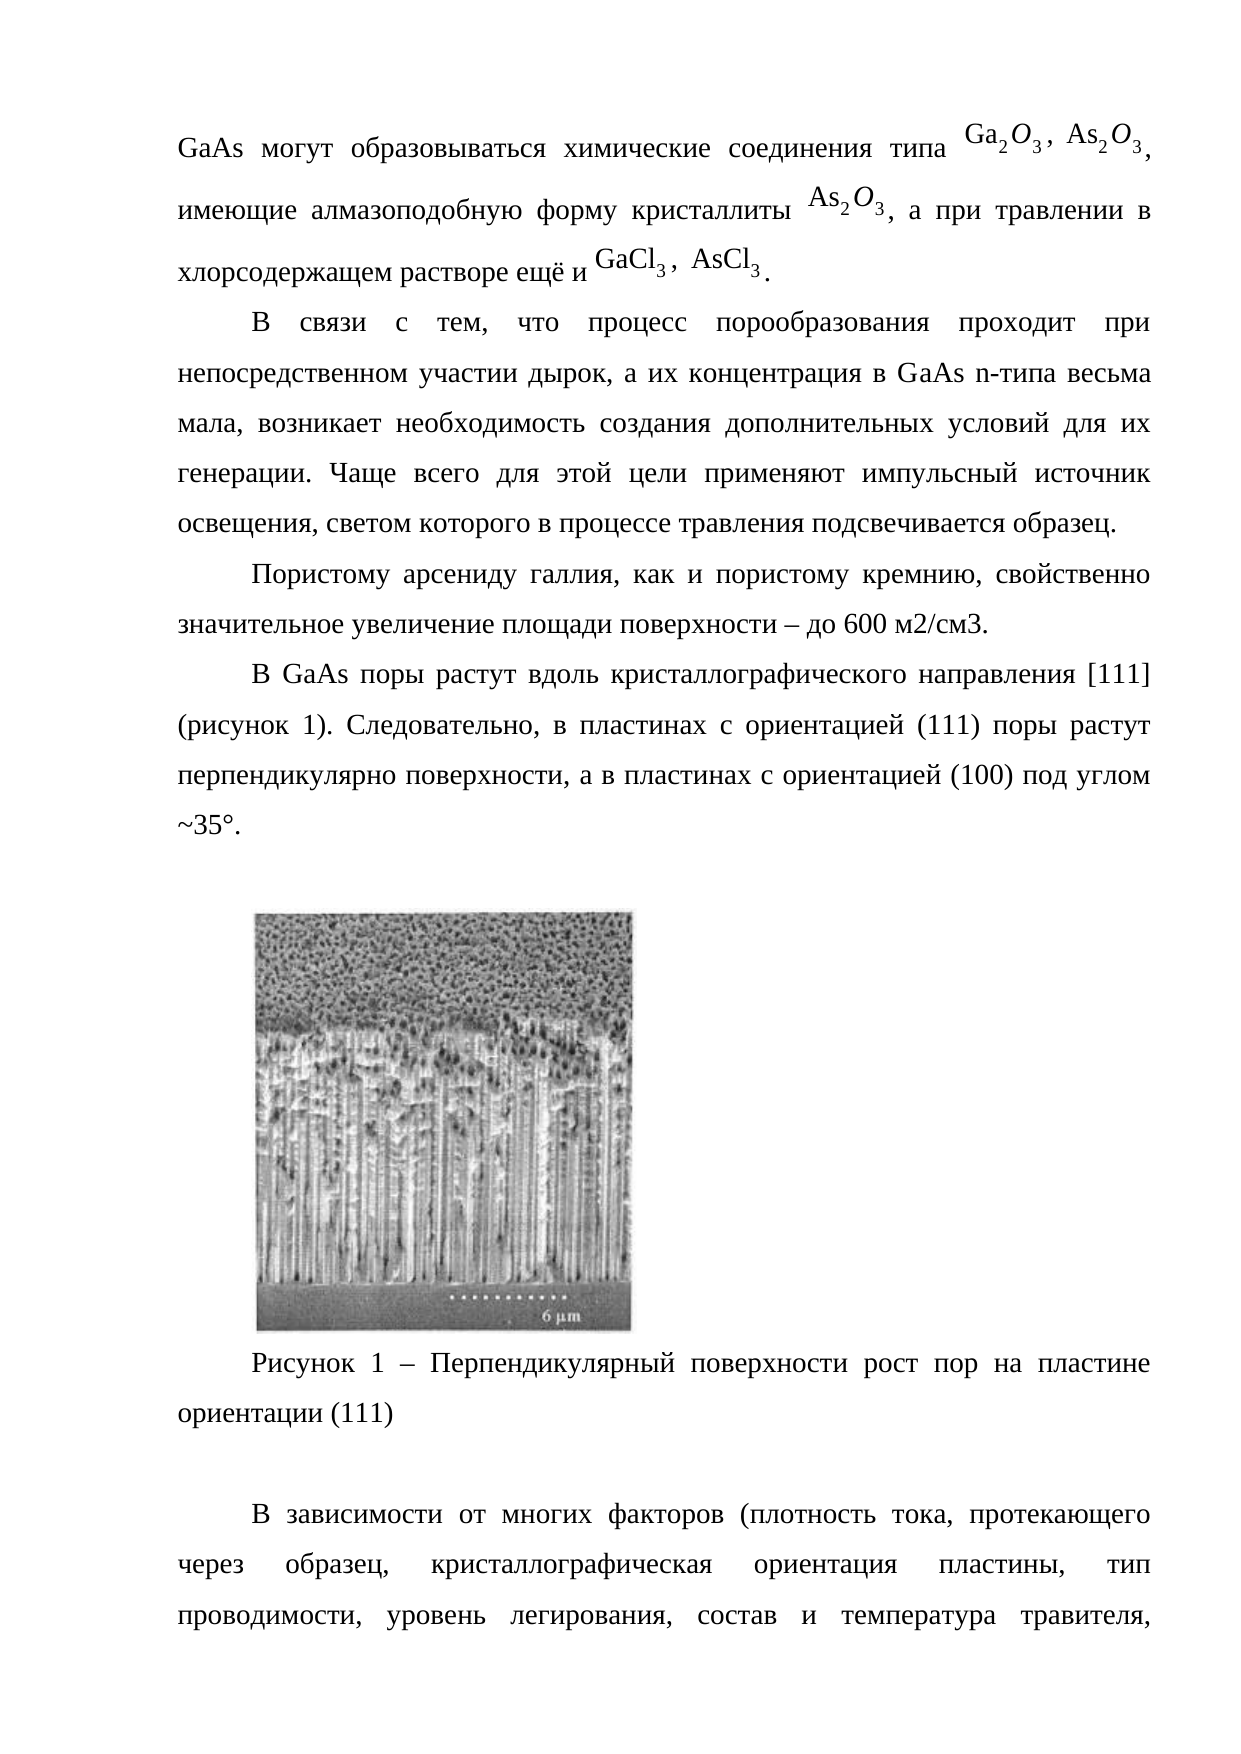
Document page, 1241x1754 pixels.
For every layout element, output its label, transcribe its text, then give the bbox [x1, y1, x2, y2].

picture [251, 908, 637, 1334]
text Пористому арсениду галлия, как и пористому кремнию, свойственно значительное увеличение площади поверхности – до 600 м2/см3. [177, 556, 1152, 640]
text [177, 1496, 1152, 1630]
text Рисунок 1 – Перпендикулярный поверхности рост пор на пластине ориентации (111) [177, 1345, 1152, 1429]
text В GaAs поры растут вдоль кристаллографического направления [111] (рисунок 1). Следовательно, в пластинах с ориентацией (111) поры растут перпендикулярно поверхности, а в пластинах с ориентацией (100) под углом ~35°. [177, 657, 1152, 841]
text В связи с тем, что процесс порообразования проходит при непосредственном участии дырок, а их концентрация в GaAs n-типа весьма мала, возникает необходимость создания дополнительных условий для их генерации. Чаще всего для этой цели применяют импульсный источник освещения, светом которого в процессе травления подсвечивается образец. [177, 304, 1152, 539]
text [177, 118, 1152, 288]
